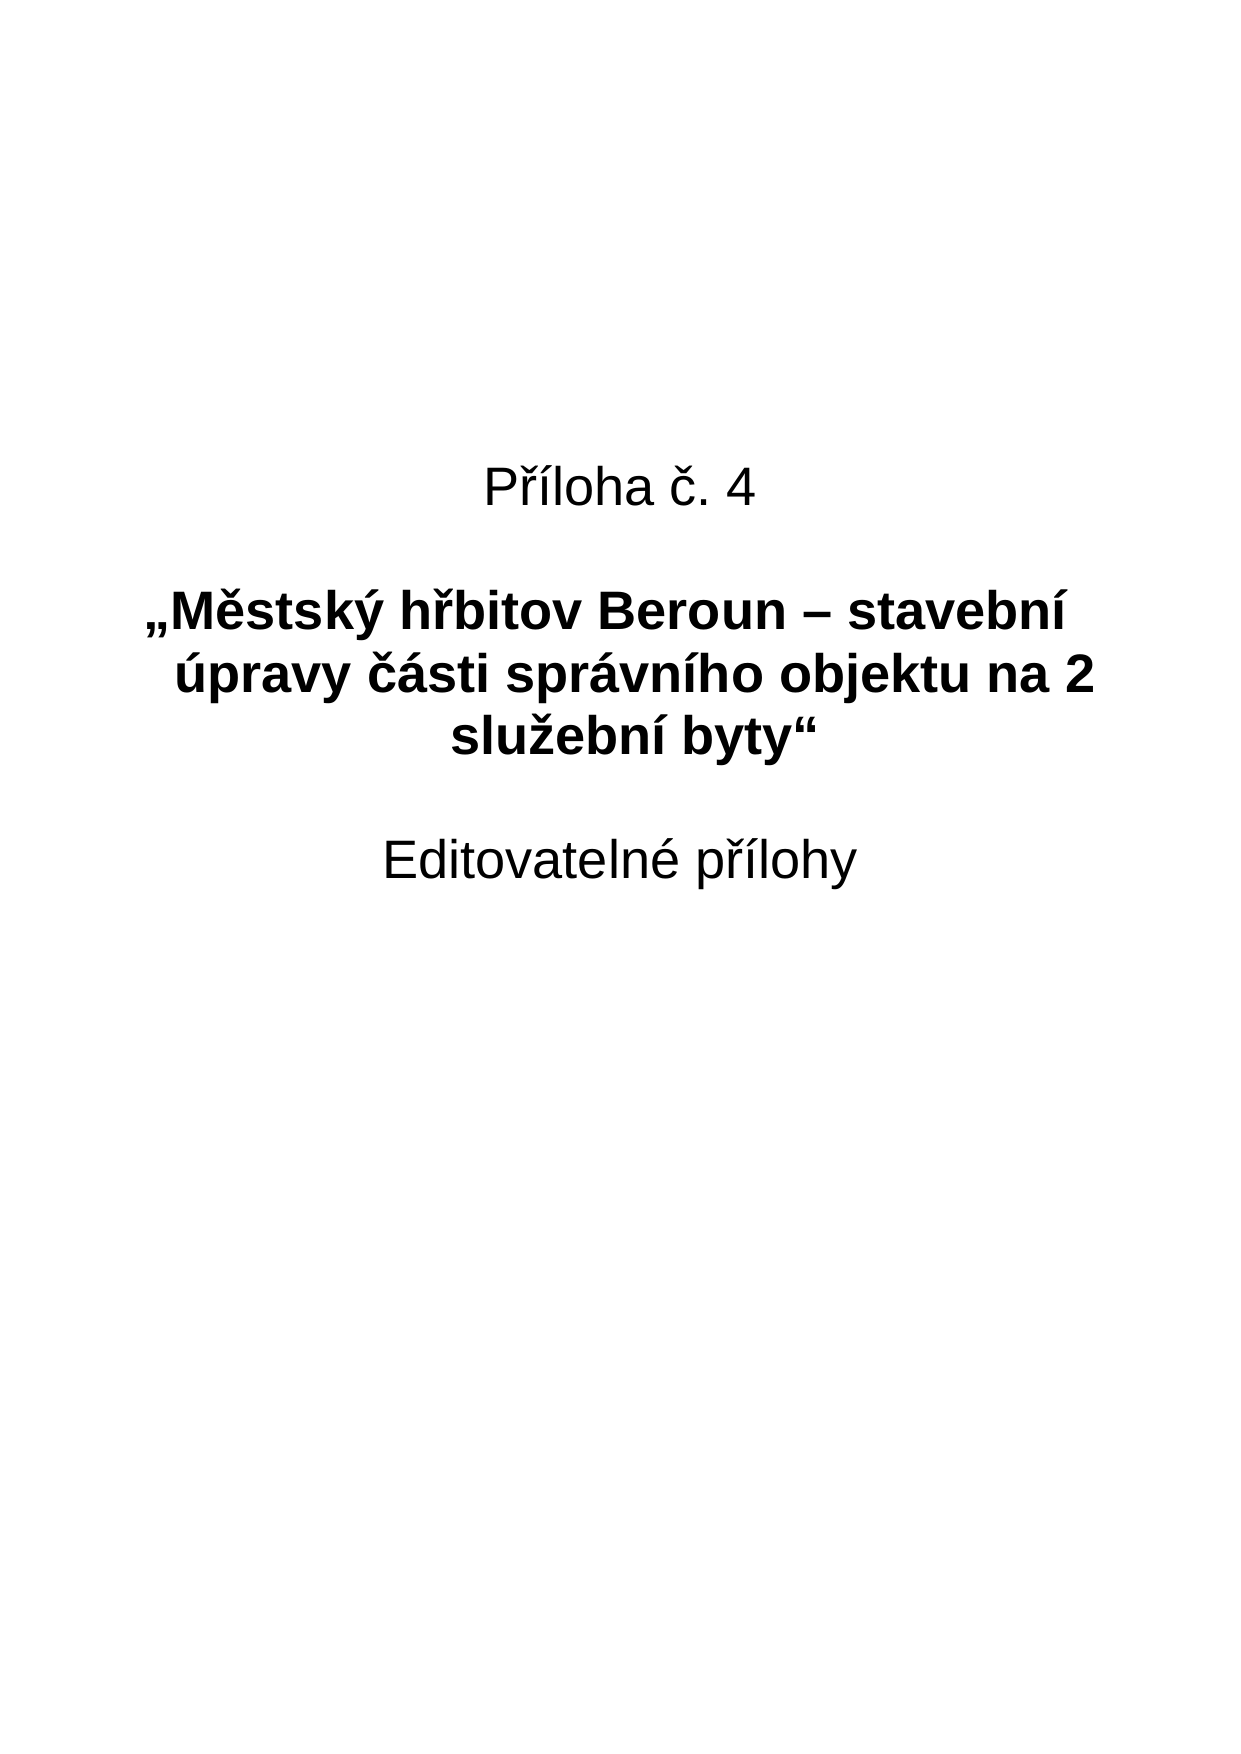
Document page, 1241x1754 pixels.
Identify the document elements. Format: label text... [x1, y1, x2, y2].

text Editovatelné přílohy [148, 828, 1093, 890]
text „Městský hřbitov Beroun – stavební úpravy části správního objektu na 2 služební byty“ [88, 579, 1122, 766]
text Příloha č. 4 [148, 454, 1093, 517]
